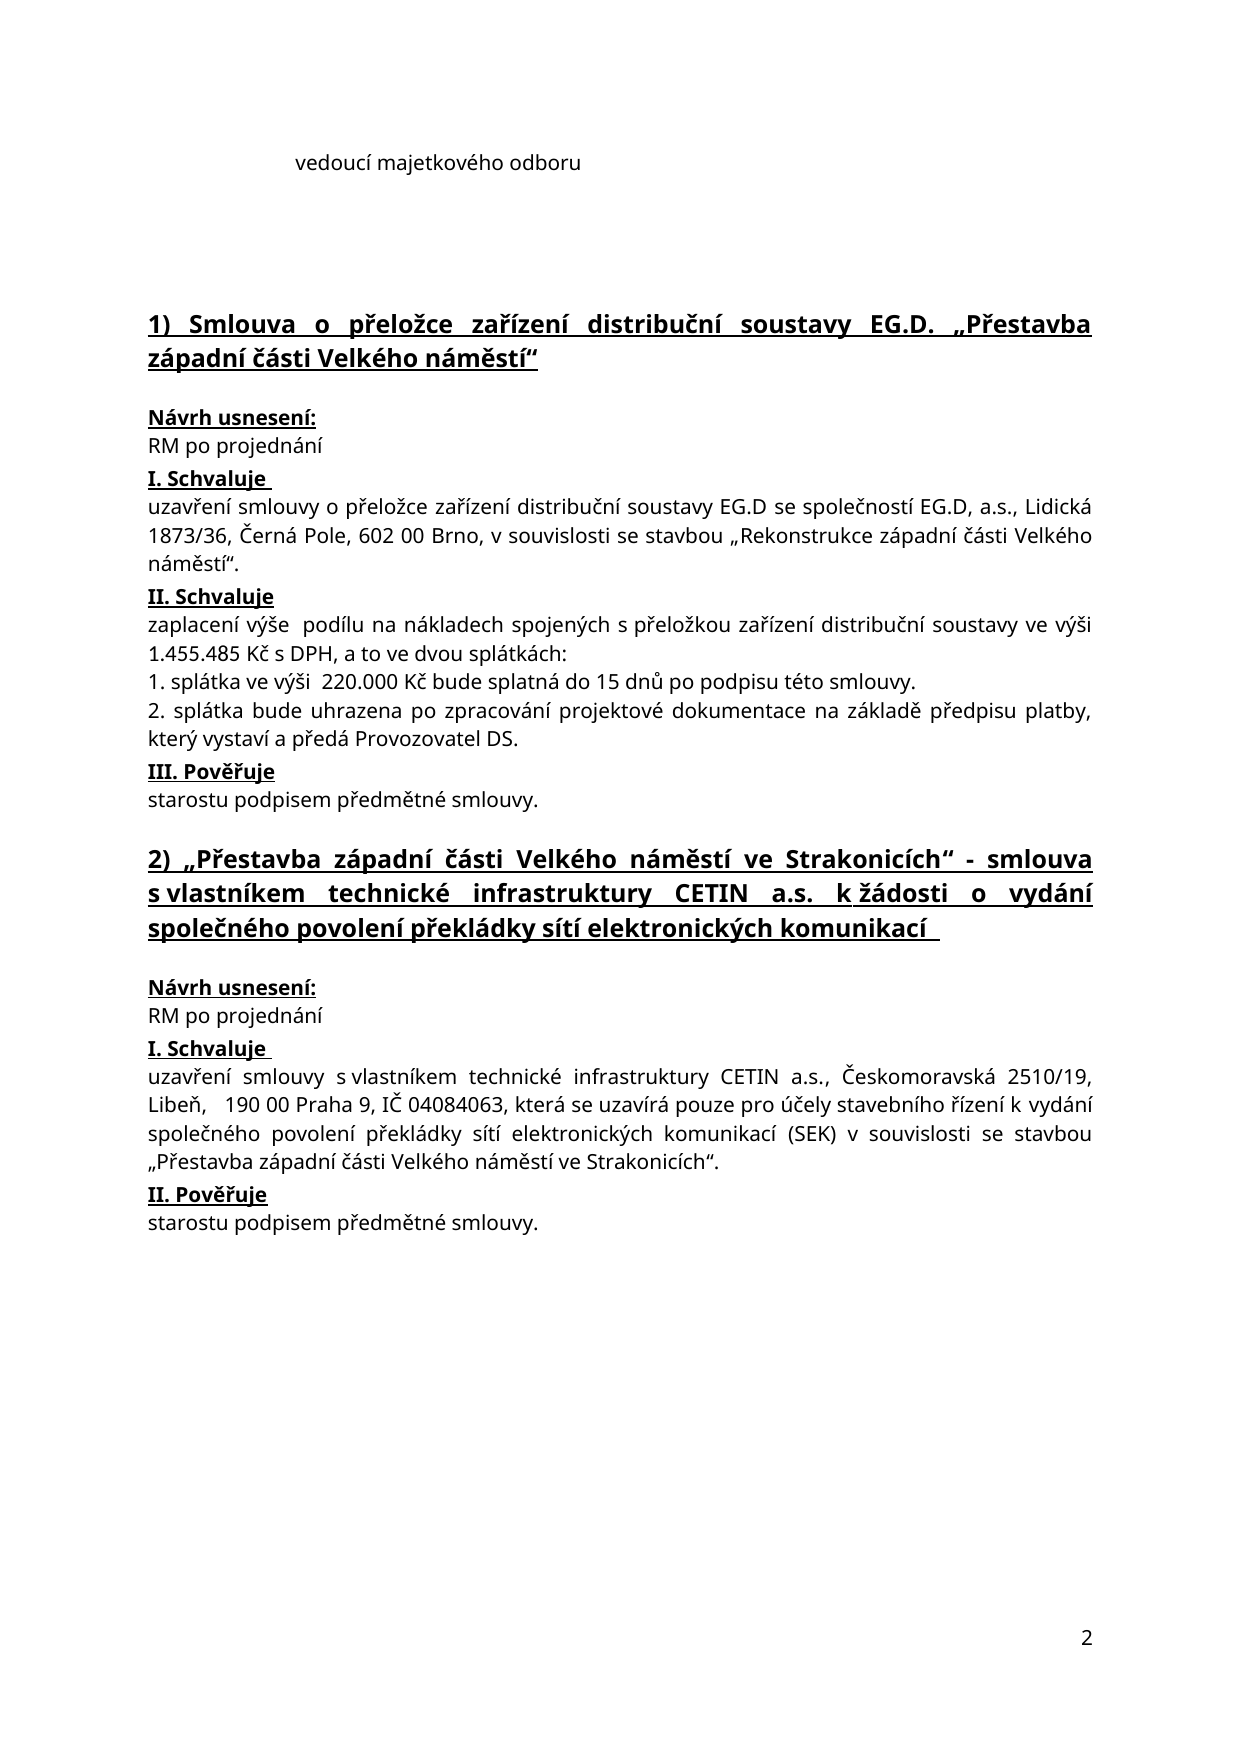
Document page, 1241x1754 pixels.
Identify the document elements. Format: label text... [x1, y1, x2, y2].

text starostu podpisem předmětné smlouvy. [148, 785, 1093, 814]
subtitle I. Schvaluje [148, 464, 1093, 492]
text RM po projednání [148, 1001, 1093, 1029]
subtitle III. Pověřuje [148, 757, 1093, 785]
text 2) „Přestavba západní části Velkého náměstí ve Strakonicích“ - smlouva s vlastníkem technické infrastruktury CETIN a.s. k žádosti o vydání společného povolení překládky sítí elektronických komunikací [148, 906, 1093, 944]
text I. Schvaluje [148, 1034, 1093, 1062]
text 2) „Přestavba západní části Velkého náměstí ve Strakonicích“ - smlouva s vlastníkem technické infrastruktury CETIN a.s. k žádosti o vydání společného povolení překládky sítí elektronických komunikací [148, 842, 1093, 871]
text 2. splátka bude uhrazena po zpracování projektové dokumentace na základě předpisu platby, který vystaví a předá Provozovatel DS. [148, 696, 1093, 753]
subtitle II. Schvaluje [148, 582, 1093, 610]
text zaplacení výše podílu na nákladech spojených s přeložkou zařízení distribuční soustavy ve výši 1.455.485 Kč s DPH, a to ve dvou splátkách: [148, 610, 1093, 667]
text Návrh usnesení: [148, 403, 1093, 431]
text uzavření smlouvy s vlastníkem technické infrastruktury CETIN a.s., Českomoravská 2510/19, Libeň, 190 00 Praha 9, IČ 04084063, která se uzavírá pouze pro účely stavebního řízení k vydání společného povolení překládky sítí elektronických komunikací (SEK) v souvislosti se stavbou „Přestavba západní části Velkého náměstí ve Strakonicích“. [148, 1062, 1093, 1176]
text uzavření smlouvy o přeložce zařízení distribuční soustavy EG.D se společností EG.D, a.s., Lidická 1873/36, Černá Pole, 602 00 Brno, v souvislosti se stavbou „Rekonstrukce západní části Velkého náměstí“. [148, 492, 1093, 578]
text II. Pověřuje [148, 1180, 1093, 1208]
text RM po projednání [148, 431, 1093, 460]
text 2) „Přestavba západní části Velkého náměstí ve Strakonicích“ - smlouva s vlastníkem technické infrastruktury CETIN a.s. k žádosti o vydání společného povolení překládky sítí elektronických komunikací [148, 873, 1093, 905]
subtitle 1) Smlouva o přeložce zařízení distribuční soustavy EG.D. „Přestavba západní části Velkého náměstí“ [148, 306, 1093, 374]
text starostu podpisem předmětné smlouvy. [148, 1208, 1093, 1237]
text vedoucí majetkového odboru [148, 148, 1093, 176]
text Návrh usnesení: [148, 973, 1093, 1001]
text 1. splátka ve výši 220.000 Kč bude splatná do 15 dnů po podpisu této smlouvy. [148, 667, 1093, 696]
